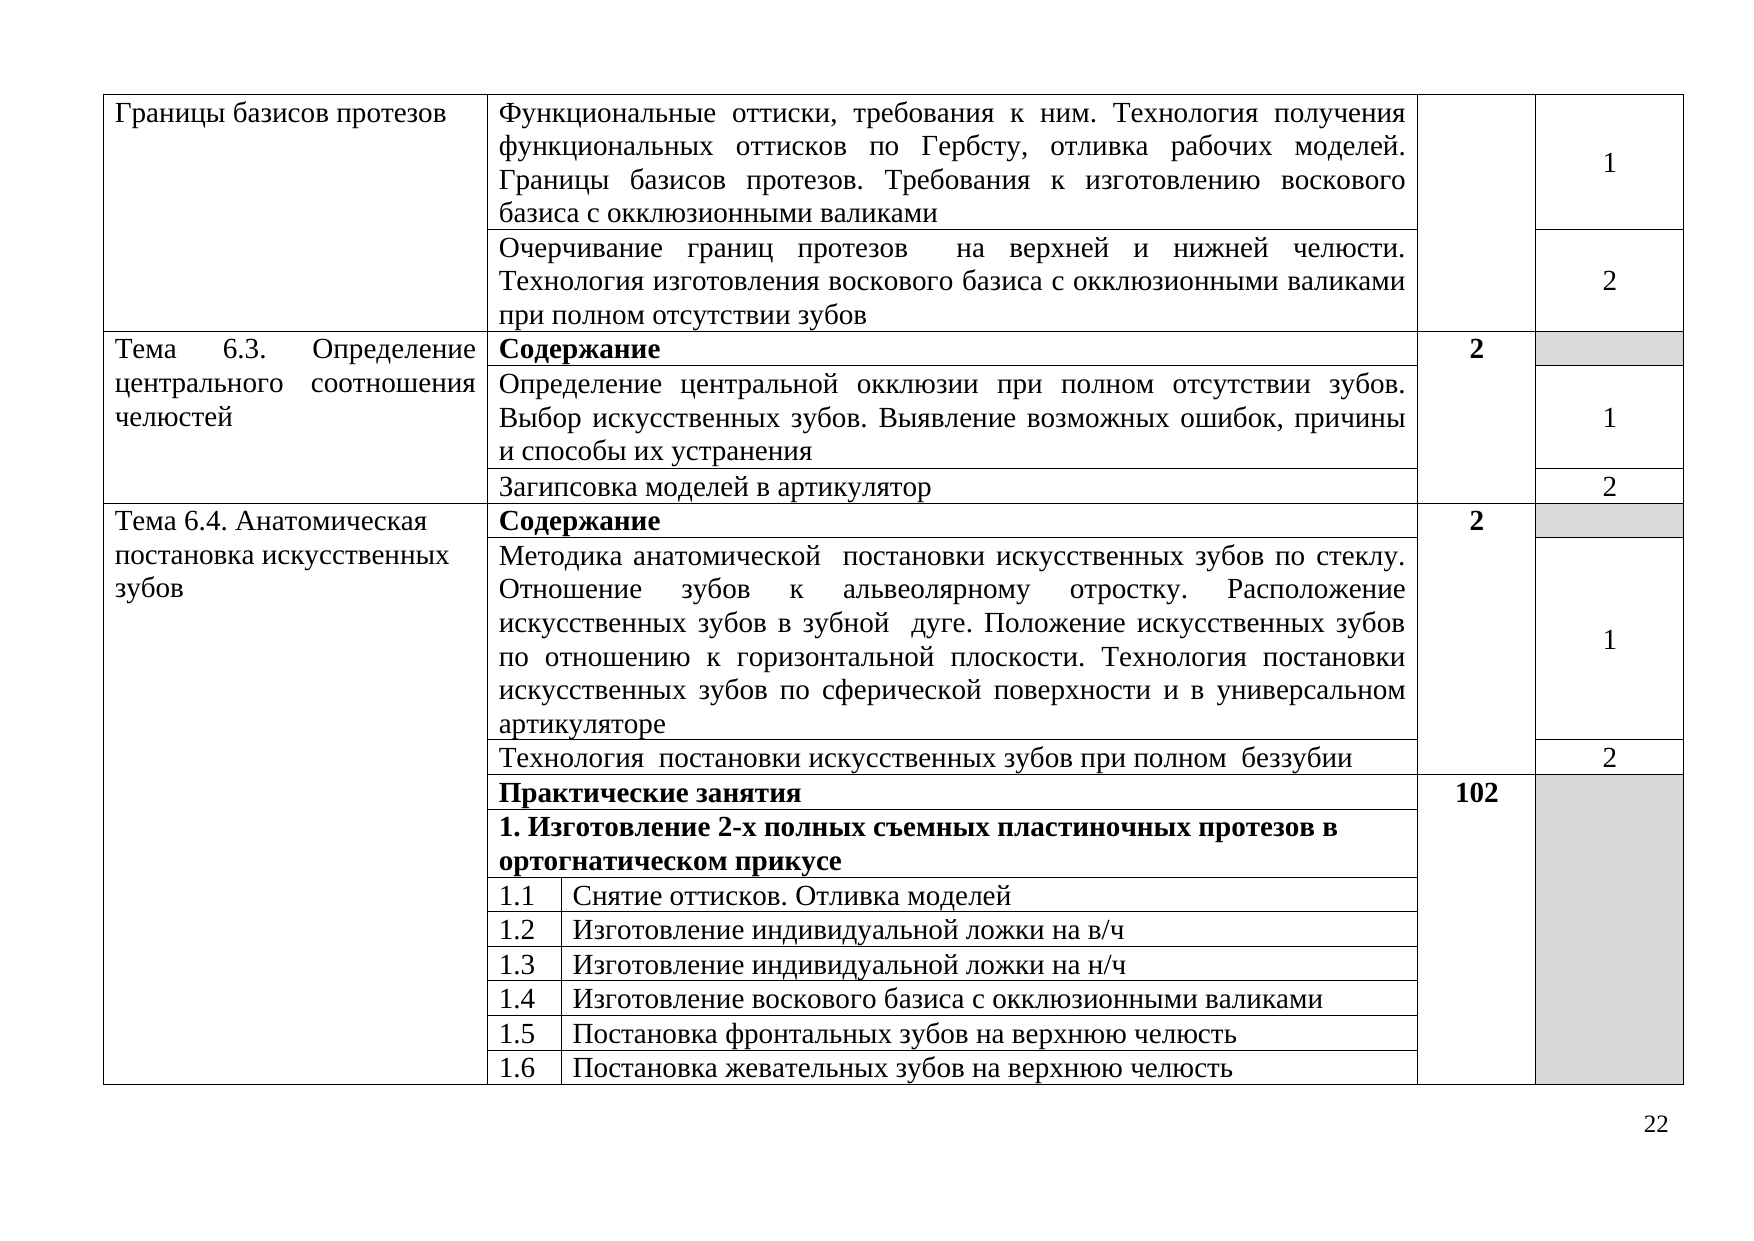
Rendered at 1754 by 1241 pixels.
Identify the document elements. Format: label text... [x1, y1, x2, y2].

table_cell Методика анатомической постановки искусственных зубов по стеклу. Отношение зубов к альвеолярному отростку. Расположение искусственных зубов в зубной дуге. Положение искусственных зубов по отношению к горизонтальной плоскости. Технология постановки искусственных зубов по сферической поверхности и в универсальном артикуляторе [488, 538, 1417, 739]
table_cell [1536, 332, 1683, 365]
table_cell Постановка жевательных зубов на верхнюю челюсть [562, 1051, 1417, 1084]
table_cell Снятие оттисков. Отливка моделей [562, 878, 1417, 911]
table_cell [104, 95, 487, 331]
table_cell 1 [1536, 366, 1683, 468]
table_cell Изготовление индивидуальной ложки на в/ч [562, 912, 1417, 946]
table_cell 2 [1536, 740, 1683, 774]
table_cell 2 [1536, 469, 1683, 502]
table_cell Очерчивание границ протезов на верхней и нижней челюсти. Технология изготовления воскового базиса с окклюзионными валиками при полном отсутствии зубов [488, 230, 1417, 331]
table_cell 2 [1418, 504, 1535, 774]
table_cell 2 [1418, 332, 1535, 502]
table_cell Содержание [488, 332, 1417, 365]
table_cell [1536, 775, 1683, 1084]
table_cell Определение центральной окклюзии при полном отсутствии зубов. Выбор искусственных зубов. Выявление возможных ошибок, причины и способы их устранения [488, 366, 1417, 468]
table_cell 2 [1536, 230, 1683, 331]
table_cell Постановка фронтальных зубов на верхнюю челюсть [562, 1016, 1417, 1049]
table_cell Изготовление индивидуальной ложки на н/ч [562, 947, 1417, 980]
table_cell [1536, 504, 1683, 537]
table_cell Практические занятия [488, 775, 1417, 808]
table_cell Функциональные оттиски, требования к ним. Технология получения функциональных оттисков по Гербсту, отливка рабочих моделей. Границы базисов протезов. Требования к изготовлению воскового базиса с окклюзионными валиками [488, 95, 1417, 229]
table_cell 1 [1536, 538, 1683, 739]
table_cell 1.3 [488, 947, 561, 980]
table_cell 1.1 [488, 878, 561, 911]
table_cell 2 [1418, 95, 1535, 331]
table_cell Содержание [488, 504, 1417, 537]
table_cell 1.4 [488, 981, 561, 1015]
table_cell 1.5 [488, 1016, 561, 1049]
table_cell 1.6 [488, 1051, 561, 1084]
table_cell Загипсовка моделей в артикулятор [488, 469, 1417, 502]
table_cell 102 [1418, 775, 1535, 1084]
table_cell Тема 6.3. Определение центрального соотношения челюстей [104, 332, 487, 502]
table_cell 1. Изготовление 2-х полных съемных пластиночных протезов в ортогнатическом прикусе [488, 810, 1417, 877]
table_cell 1.2 [488, 912, 561, 946]
table_cell Технология постановки искусственных зубов при полном беззубии [488, 740, 1417, 774]
table_cell 1 [1536, 95, 1683, 229]
table_cell Изготовление воскового базиса с окклюзионными валиками [562, 981, 1417, 1015]
table_cell Тема 6.4. Анатомическая постановка искусственных зубов [104, 504, 487, 1084]
